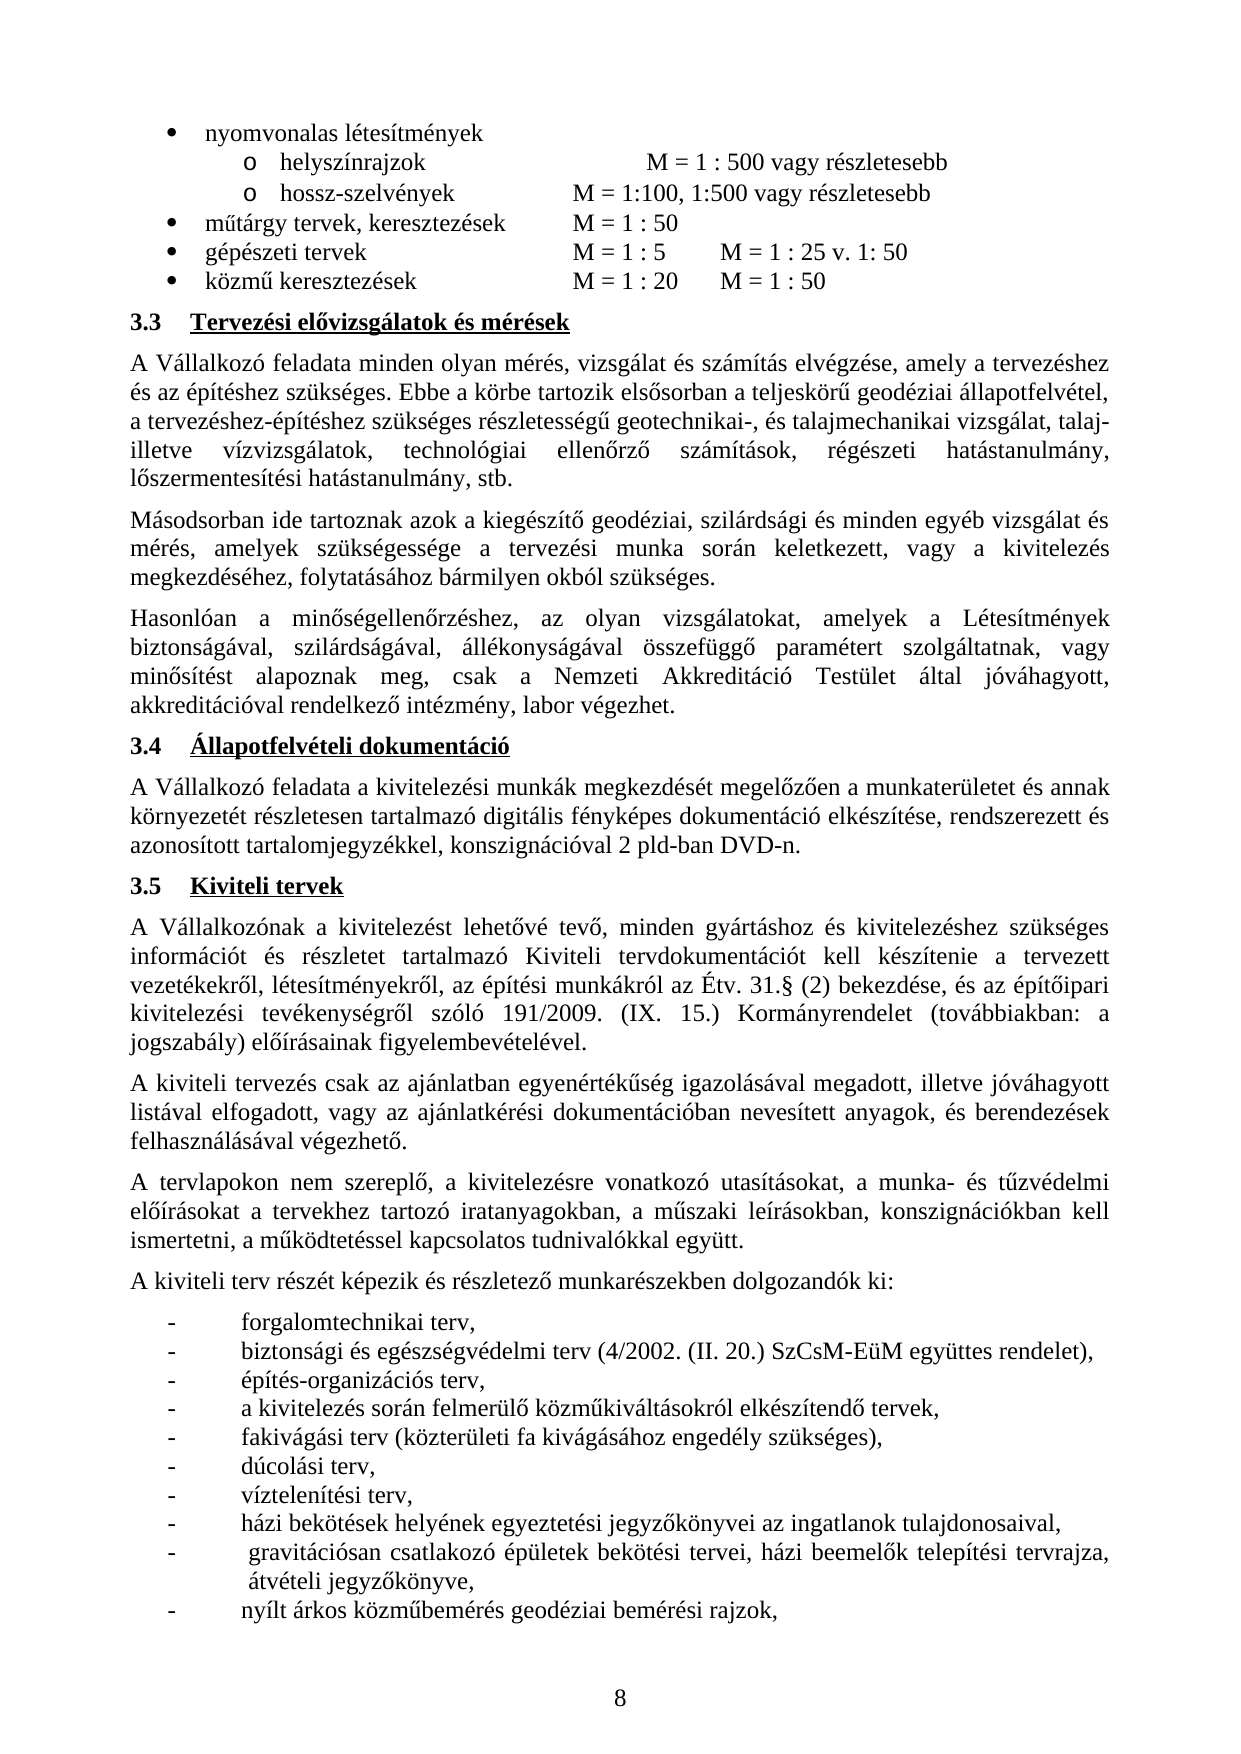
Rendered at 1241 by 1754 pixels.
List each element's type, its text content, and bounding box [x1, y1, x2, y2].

text A Vállalkozó feladata minden olyan mérés, vizsgálat és számítás elvégzése, amely a tervezéshez és az építéshez szükséges. Ebbe a körbe tartozik elsősorban a teljeskörű geodéziai állapotfelvétel, a tervezéshez-építéshez szükséges részletességű geotechnikai-, és talajmechanikai vizsgálat, talaj- illetve vízvizsgálatok, technológiai ellenőrző számítások, régészeti hatástanulmány, lőszermentesítési hatástanulmány, stb. [130, 348, 1110, 492]
list nyílt árkos közműbemérés geodéziai bemérési rajzok, [167, 1595, 1110, 1623]
list fakivágási terv (közterületi fa kivágásához engedély szükséges), [167, 1422, 1110, 1451]
list víztelenítési terv, [167, 1480, 1110, 1508]
subtitle Kiviteli tervek [130, 871, 1110, 900]
list gravitációsan csatlakozó épületek bekötési tervei, házi beemelők telepítési tervrajza, átvételi jegyzőkönyve, [167, 1537, 1110, 1595]
text A Vállalkozónak a kivitelezést lehetővé tevő, minden gyártáshoz és kivitelezéshez szükséges információt és részletet tartalmazó Kiviteli tervdokumentációt kell készítenie a tervezett vezetékekről, létesítményekről, az építési munkákról az Étv. 31.§ (2) bekezdése, és az építőipari kivitelezési tevékenységről szóló 191/2009. (IX. 15.) Kormányrendelet (továbbiakban: a jogszabály) előírásainak figyelembevételével. [130, 912, 1110, 1056]
list építés-organizációs terv, [167, 1365, 1110, 1393]
list forgalomtechnikai terv, [167, 1307, 1110, 1336]
text Másodsorban ide tartoznak azok a kiegészítő geodéziai, szilárdsági és minden egyéb vizsgálat és mérés, amelyek szükségessége a tervezési munka során keletkezett, vagy a kivitelezés megkezdéséhez, folytatásához bármilyen okból szükséges. [130, 505, 1110, 591]
list házi bekötések helyének egyeztetési jegyzőkönyvei az ingatlanok tulajdonosaival, [167, 1508, 1110, 1537]
list helyszínrajzok M = 1 : 500 vagy részletesebb [242, 147, 1110, 178]
text A kiviteli tervezés csak az ajánlatban egyenértékűség igazolásával megadott, illetve jóváhagyott listával elfogadott, vagy az ajánlatkérési dokumentációban nevesített anyagok, és berendezések felhasználásával végezhető. [130, 1068, 1110, 1155]
list dúcolási terv, [167, 1451, 1110, 1480]
list gépészeti tervek M = 1 : 5 M = 1 : 25 v. 1: 50 [167, 237, 1110, 266]
list biztonsági és egészségvédelmi terv (4/2002. (II. 20.) SzCsM-EüM együttes rendelet), [167, 1336, 1110, 1365]
text A Vállalkozó feladata a kivitelezési munkák megkezdését megelőzően a munkaterületet és annak környezetét részletesen tartalmazó digitális fényképes dokumentáció elkészítése, rendszerezett és azonosított tartalomjegyzékkel, konszignációval 2 pld-ban DVD-n. [130, 772, 1110, 858]
list műtárgy tervek, keresztezések M = 1 : 50 [167, 208, 1110, 237]
list hossz-szelvények M = 1:100, 1:500 vagy részletesebb [242, 178, 1110, 208]
subtitle Állapotfelvételi dokumentáció [130, 731, 1110, 760]
text A tervlapokon nem szereplő, a kivitelezésre vonatkozó utasításokat, a munka- és tűzvédelmi előírásokat a tervekhez tartozó iratanyagokban, a műszaki leírásokban, konszignációkban kell ismertetni, a működtetéssel kapcsolatos tudnivalókkal együtt. [130, 1167, 1110, 1253]
list a kivitelezés során felmerülő közműkiváltásokról elkészítendő tervek, [167, 1393, 1110, 1422]
text Hasonlóan a minőségellenőrzéshez, az olyan vizsgálatokat, amelyek a Létesítmények biztonságával, szilárdságával, állékonyságával összefüggő paramétert szolgáltatnak, vagy minősítést alapoznak meg, csak a Nemzeti Akkreditáció Testület által jóváhagyott, akkreditációval rendelkező intézmény, labor végezhet. [130, 603, 1110, 718]
list közmű keresztezések M = 1 : 20 M = 1 : 50 [167, 266, 1110, 295]
text A kiviteli terv részét képezik és részletező munkarészekben dolgozandók ki: [130, 1266, 1110, 1295]
subtitle Tervezési elővizsgálatok és mérések [130, 307, 1110, 336]
list nyomvonalas létesítmények [167, 118, 1110, 147]
